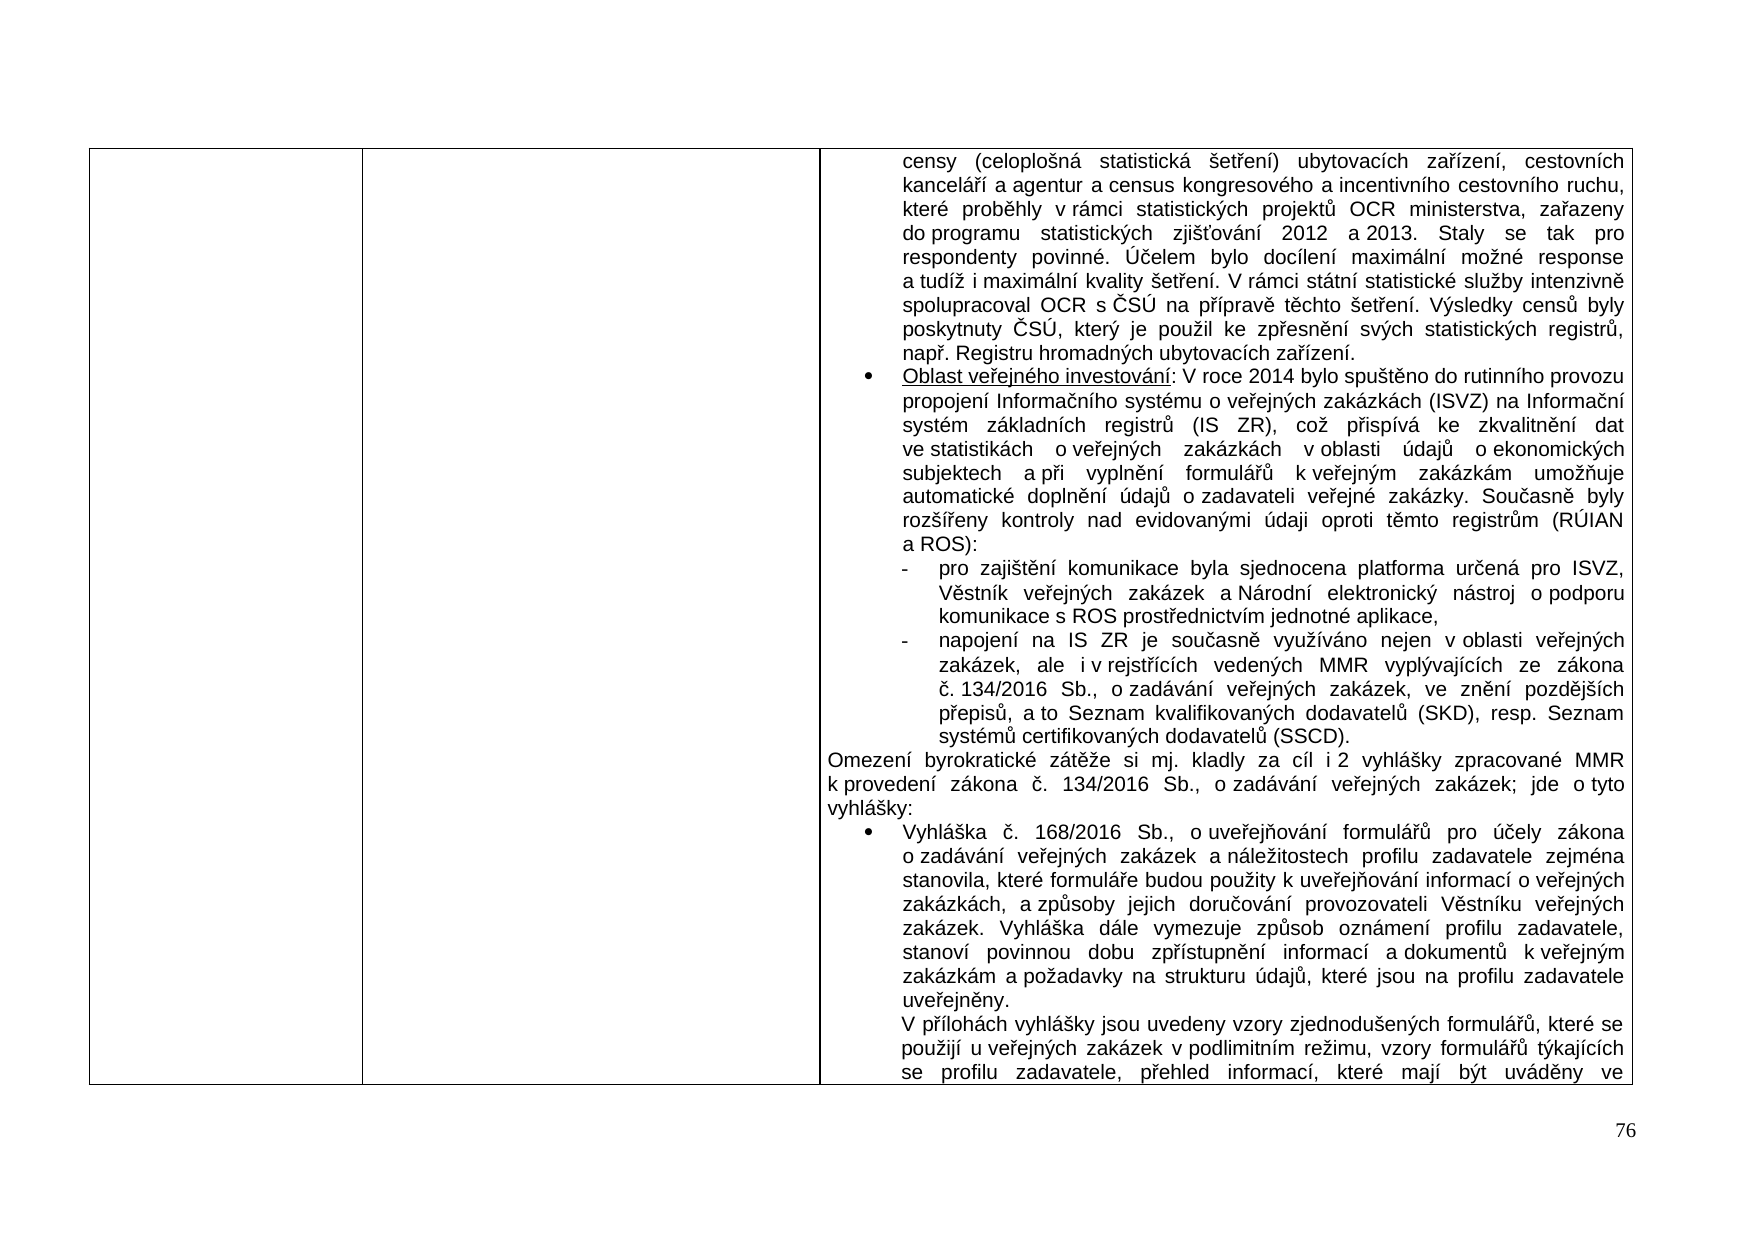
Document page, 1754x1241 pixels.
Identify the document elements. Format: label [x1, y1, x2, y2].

table_cell [821, 149, 1632, 1084]
table_cell [363, 149, 819, 1084]
table_cell [90, 149, 362, 1084]
